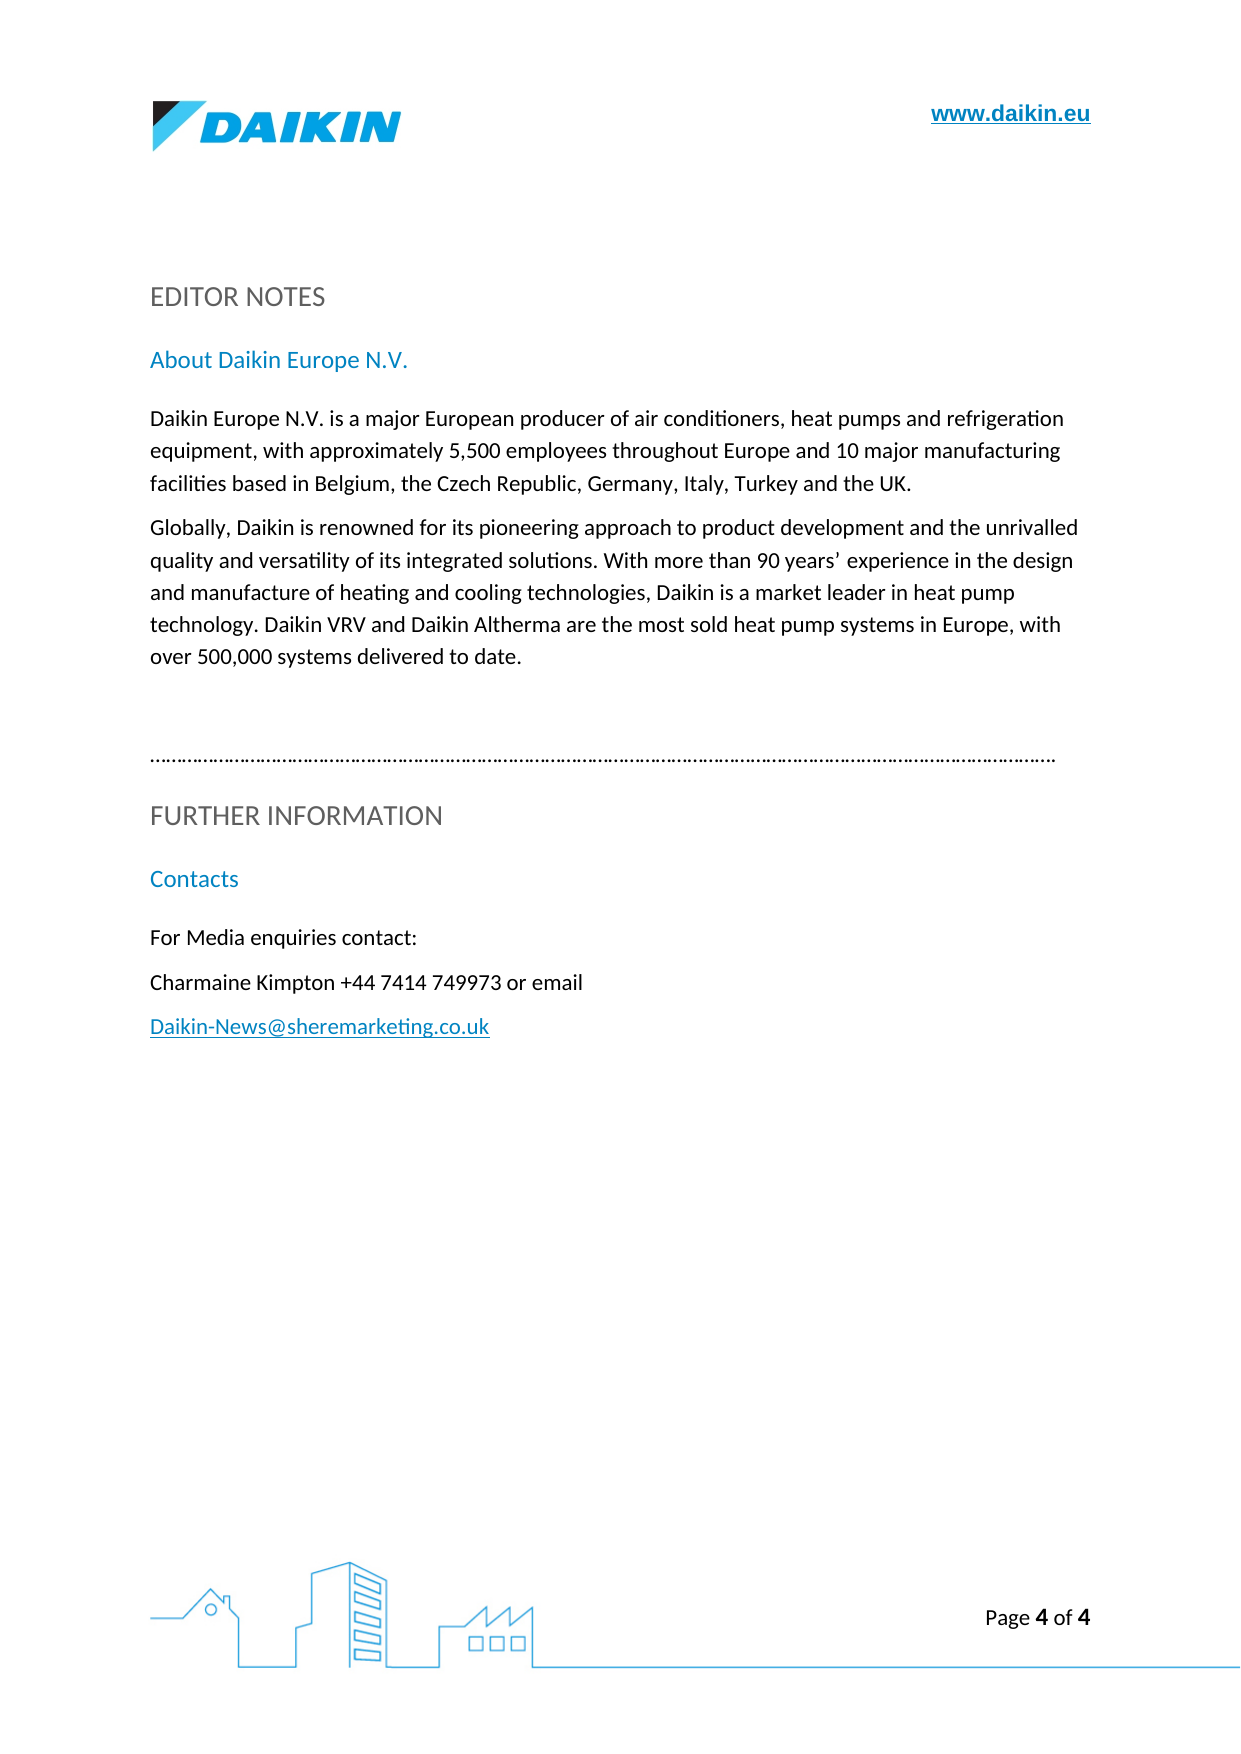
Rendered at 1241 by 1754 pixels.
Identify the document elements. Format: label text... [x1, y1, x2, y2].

subtitle About Daikin Europe N.V. [150, 344, 1090, 375]
picture [152, 100, 403, 154]
text Daikin Europe N.V. is a major European producer of air conditioners, heat pumps and refrigeration equipment, with approximately 5,500 employees throughout Europe and 10 major manufacturing facilities based in Belgium, the Czech Republic, Germany, Italy, Turkey and the UK. [150, 404, 1090, 497]
text For Media enquiries contact: [150, 923, 1090, 951]
subtitle Contacts [150, 863, 1090, 894]
text Charmaine Kimpton +44 7414 749973 or email [150, 968, 1090, 996]
text EDITOR NOTES [150, 278, 1090, 314]
picture [92, 1522, 1241, 1743]
text Daikin-News@sheremarketing.co.uk [150, 1012, 1090, 1041]
text FURTHER INFORMATION [150, 797, 1090, 833]
text Globally, Daikin is renowned for its pioneering approach to product development and the unrivalled quality and versatility of its integrated solutions. With more than 90 years’ experience in the design and manufacture of heating and cooling technologies, Daikin is a market leader in heat pump technology. Daikin VRV and Daikin Altherma are the most sold heat pump systems in Europe, with over 500,000 systems delivered to date. [150, 513, 1090, 670]
text ………………………………………………………………………………………………………………………………………………………. [150, 740, 1090, 768]
